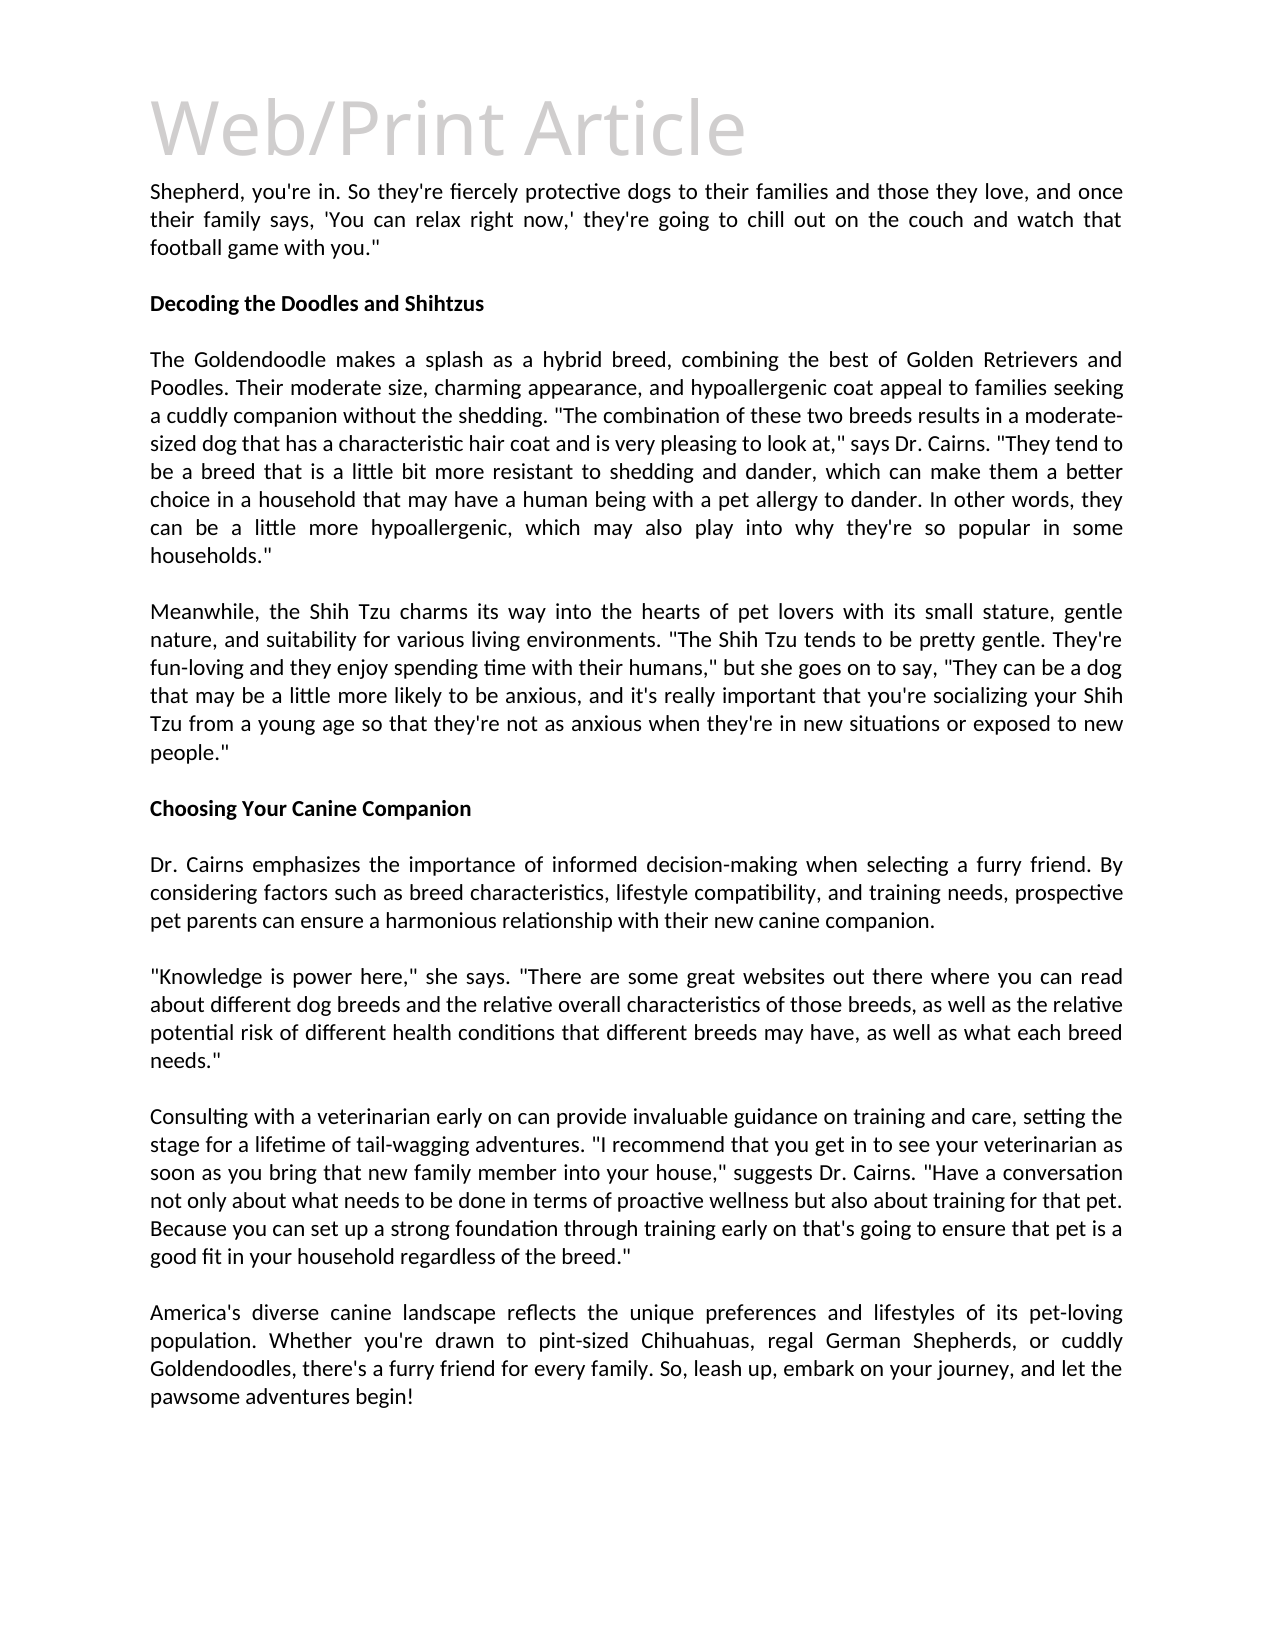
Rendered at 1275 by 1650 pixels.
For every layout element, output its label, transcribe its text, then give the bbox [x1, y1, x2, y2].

text "Knowledge is power here," she says. "There are some great websites out there where you can read about different dog breeds and the relative overall characteristics of those breeds, as well as the relative potential risk of different health conditions that different breeds may have, as well as what each breed needs." [150, 962, 1125, 1074]
text Dr. Cairns emphasizes the importance of informed decision-making when selecting a furry friend. By considering factors such as breed characteristics, lifestyle compatibility, and training needs, prospective pet parents can ensure a harmonious relationship with their new canine companion. [150, 850, 1125, 934]
text The Goldendoodle makes a splash as a hybrid breed, combining the best of Golden Retrievers and Poodles. Their moderate size, charming appearance, and hypoallergenic coat appeal to families seeking a cuddly companion without the shedding. "The combination of these two breeds results in a moderate-sized dog that has a characteristic hair coat and is very pleasing to look at," says Dr. Cairns. "They tend to be a breed that is a little bit more resistant to shedding and dander, which can make them a better choice in a household that may have a human being with a pet allergy to dander. In other words, they can be a little more hypoallergenic, which may also play into why they're so popular in some households." [150, 345, 1125, 569]
text Consulting with a veterinarian early on can provide invaluable guidance on training and care, setting the stage for a lifetime of tail-wagging adventures. "I recommend that you get in to see your veterinarian as soon as you bring that new family member into your house," suggests Dr. Cairns. "Have a conversation not only about what needs to be done in terms of proactive wellness but also about training for that pet. Because you can set up a strong foundation through training early on that's going to ensure that pet is a good fit in your household regardless of the breed." [150, 1102, 1125, 1270]
text Decoding the Doodles and Shihtzus [150, 289, 1125, 317]
text Meanwhile, the Shih Tzu charms its way into the hearts of pet lovers with its small stature, gentle nature, and suitability for various living environments. "The Shih Tzu tends to be pretty gentle. They're fun-loving and they enjoy spending time with their humans," but she goes on to say, "They can be a dog that may be a little more likely to be anxious, and it's really important that you're socializing your Shih Tzu from a young age so that they're not as anxious when they're in new situations or exposed to new people." [150, 597, 1125, 766]
text Choosing Your Canine Companion [150, 794, 1125, 822]
text America's diverse canine landscape reflects the unique preferences and lifestyles of its pet-loving population. Whether you're drawn to pint-sized Chihuahuas, regal German Shepherds, or cuddly Goldendoodles, there's a furry friend for every family. So, leash up, embark on your journey, and let the pawsome adventures begin! [150, 1298, 1125, 1410]
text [150, 177, 1125, 261]
